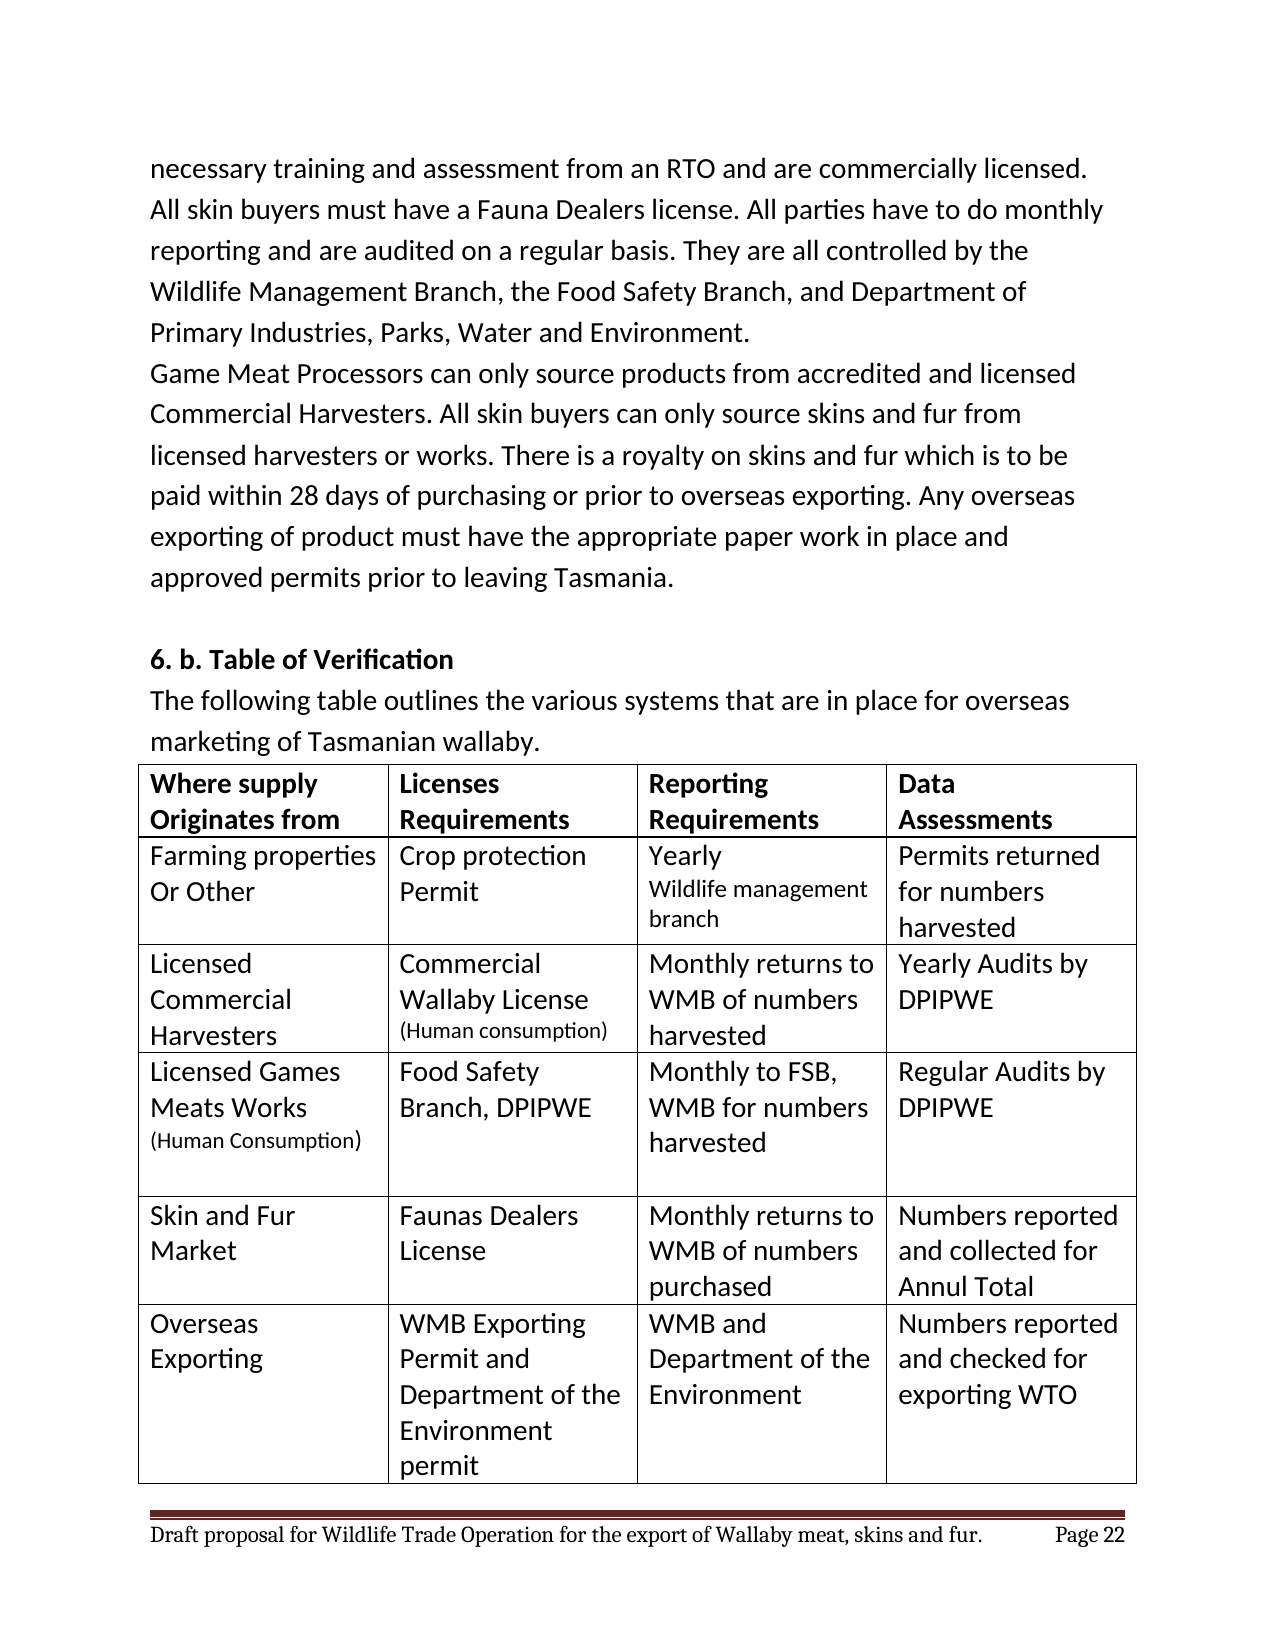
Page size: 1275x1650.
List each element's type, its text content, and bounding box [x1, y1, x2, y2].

table_cell Numbers reported and checked for exporting WTO [887, 1305, 1136, 1483]
table_header Data Assessments [887, 765, 1136, 836]
table_cell Yearly Audits by DPIPWE [887, 945, 1136, 1052]
text The following table outlines the various systems that are in place for overseas marketing of Tasmanian wallaby. [150, 682, 1125, 759]
table_cell Monthly to FSB, WMB for numbers harvested [638, 1053, 886, 1196]
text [150, 150, 1125, 349]
table_cell Monthly returns to WMB of numbers purchased [638, 1197, 886, 1304]
table_cell Monthly returns to WMB of numbers harvested [638, 945, 886, 1052]
table_cell Skin and Fur Market [139, 1197, 388, 1304]
table_cell Farming properties Or Other [139, 838, 388, 944]
text Game Meat Processors can only source products from accredited and licensed Commercial Harvesters. All skin buyers can only source skins and fur from licensed harvesters or works. There is a royalty on skins and fur which is to be paid within 28 days of purchasing or prior to overseas exporting. Any overseas exporting of product must have the appropriate paper work in place and approved permits prior to leaving Tasmania. [150, 355, 1125, 595]
table_cell Overseas Exporting [139, 1305, 388, 1483]
table_cell Regular Audits by DPIPWE [887, 1053, 1136, 1196]
table_cell Licensed Commercial Harvesters [139, 945, 388, 1052]
table_cell Food Safety Branch, DPIPWE [389, 1053, 637, 1196]
table_header Where supply Originates from [139, 765, 388, 836]
table_cell Permits returned for numbers harvested [887, 838, 1136, 944]
table_cell WMB and Department of the Environment [638, 1305, 886, 1483]
table_cell Yearly Wildlife management branch [638, 838, 886, 944]
table_cell Commercial Wallaby License (Human consumption) [389, 945, 637, 1052]
table_cell Crop protection Permit [389, 838, 637, 944]
table_cell Licensed Games Meats Works (Human Consumption) [139, 1053, 388, 1196]
table_cell Faunas Dealers License [389, 1197, 637, 1304]
text 6. b. Table of Verification [150, 641, 1125, 677]
table_cell Numbers reported and collected for Annul Total [887, 1197, 1136, 1304]
table_header Reporting Requirements [638, 765, 886, 836]
table_header Licenses Requirements [389, 765, 637, 836]
table_cell WMB Exporting Permit and Department of the Environment permit [389, 1305, 637, 1483]
